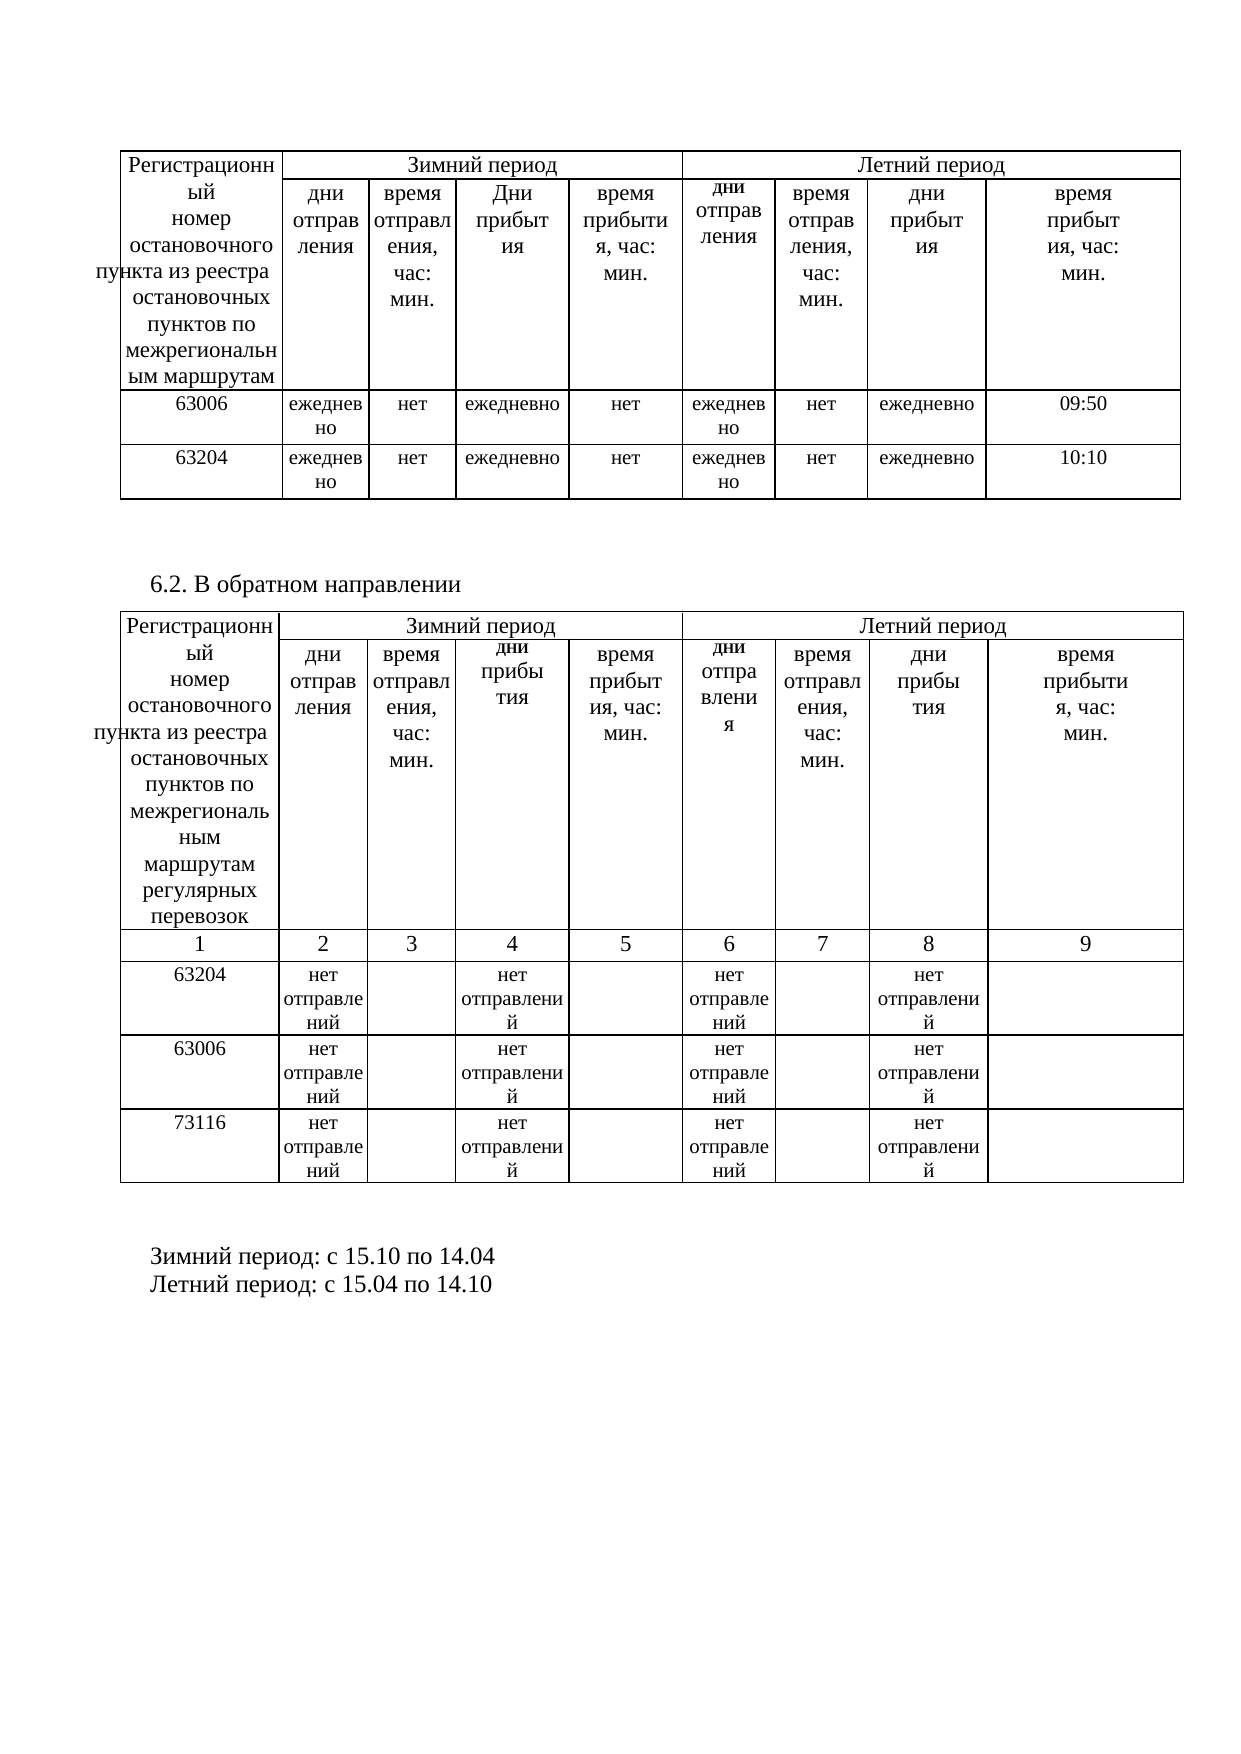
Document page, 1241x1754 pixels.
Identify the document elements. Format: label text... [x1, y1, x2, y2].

table_cell дни отправ ления [280, 640, 367, 929]
table_header Регистрационный номер остановочного пункта из реестра остановочных пунктов по межрегиональным маршрутам регулярных перевозок [121, 612, 279, 929]
table_cell время прибыт ия, час: мин. [987, 180, 1180, 389]
table_cell [368, 1036, 455, 1108]
table_cell дни отправ ления [283, 180, 368, 389]
table_cell [776, 1036, 869, 1108]
table_cell [989, 1110, 1183, 1182]
text 6.2. В обратном направлении [150, 569, 1090, 598]
table_cell дни прибы тия [870, 640, 987, 929]
table_cell 63204 [121, 962, 278, 1034]
text Зимний период: с 15.10 по 14.04 [150, 1241, 1090, 1269]
table_header Летний период [683, 612, 1183, 639]
table_cell ежедневно [457, 391, 568, 444]
table_cell ежедневно [457, 445, 568, 498]
table_cell нет отправлений [456, 962, 568, 1034]
table_cell нет отправлений [280, 1110, 367, 1182]
table_cell 09:50 [987, 391, 1180, 444]
table_cell нет отправлений [280, 962, 367, 1034]
table_cell нет отправлений [683, 962, 775, 1034]
table_cell 1 [121, 930, 278, 961]
table_cell 5 [570, 930, 682, 961]
table_cell [776, 1110, 869, 1182]
table_cell дни прибыт ия [868, 180, 985, 389]
table_cell 7 [776, 930, 869, 961]
table_cell ежедневно [868, 445, 985, 498]
table_cell [776, 962, 869, 1034]
table_cell 10:10 [987, 445, 1180, 498]
text Летний период: с 15.04 по 14.10 [150, 1269, 1090, 1298]
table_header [121, 152, 282, 389]
table_cell 63006 [121, 391, 282, 444]
table_cell 2 [280, 930, 367, 961]
table_cell нет [370, 445, 455, 498]
table_cell нет отправлений [870, 1036, 987, 1108]
table_cell [989, 962, 1183, 1034]
table_cell Дни прибыт ия [457, 180, 568, 389]
table_cell нет отправлений [870, 1110, 987, 1182]
table_cell время отправл ения, час: мин. [370, 180, 455, 389]
table_header Летний период [683, 152, 1180, 178]
table_cell время прибыти я, час: мин. [989, 640, 1183, 929]
table_cell нет отправлений [683, 1036, 775, 1108]
table_cell время прибыти я, час: мин. [570, 180, 682, 389]
table_cell ежедневно [868, 391, 985, 444]
table_cell ДНИ прибы тия [456, 640, 568, 929]
table_cell ДНИ отпра влени я [683, 640, 775, 929]
table_cell ежедневно [683, 445, 774, 498]
table_cell нет [776, 391, 867, 444]
table_cell 73116 [121, 1110, 278, 1182]
table_cell 63204 [121, 445, 282, 498]
table_cell 63006 [121, 1036, 278, 1108]
table_cell 4 [456, 930, 568, 961]
table_cell [368, 1110, 455, 1182]
table_cell [570, 1110, 682, 1182]
table_cell [368, 962, 455, 1034]
table_cell время отправ ления, час: мин. [776, 180, 867, 389]
table_cell нет отправлений [456, 1036, 568, 1108]
table_cell время отправл ения, час: мин. [368, 640, 455, 929]
table_cell 6 [683, 930, 775, 961]
table_cell [570, 1036, 682, 1108]
table_header Зимний период [283, 152, 682, 178]
table_cell нет [570, 445, 682, 498]
table_cell [989, 1036, 1183, 1108]
table_cell ежедневно [683, 391, 774, 444]
table_cell ежедневно [283, 391, 368, 444]
table_cell 9 [989, 930, 1183, 961]
table_cell нет отправлений [870, 962, 987, 1034]
table_cell нет [570, 391, 682, 444]
table_header Зимний период [280, 612, 682, 639]
table_cell нет отправлений [456, 1110, 568, 1182]
table_cell время прибыт ия, час: мин. [570, 640, 682, 929]
table_cell время отправл ения, час: мин. [776, 640, 869, 929]
table_cell ДНИ отправ ления [683, 180, 774, 389]
table_cell нет отправлений [280, 1036, 367, 1108]
table_cell нет [370, 391, 455, 444]
table_cell 8 [870, 930, 987, 961]
table_cell 3 [368, 930, 455, 961]
table_cell ежедневно [283, 445, 368, 498]
table_cell нет отправлений [683, 1110, 775, 1182]
table_cell нет [776, 445, 867, 498]
table_cell [570, 962, 682, 1034]
